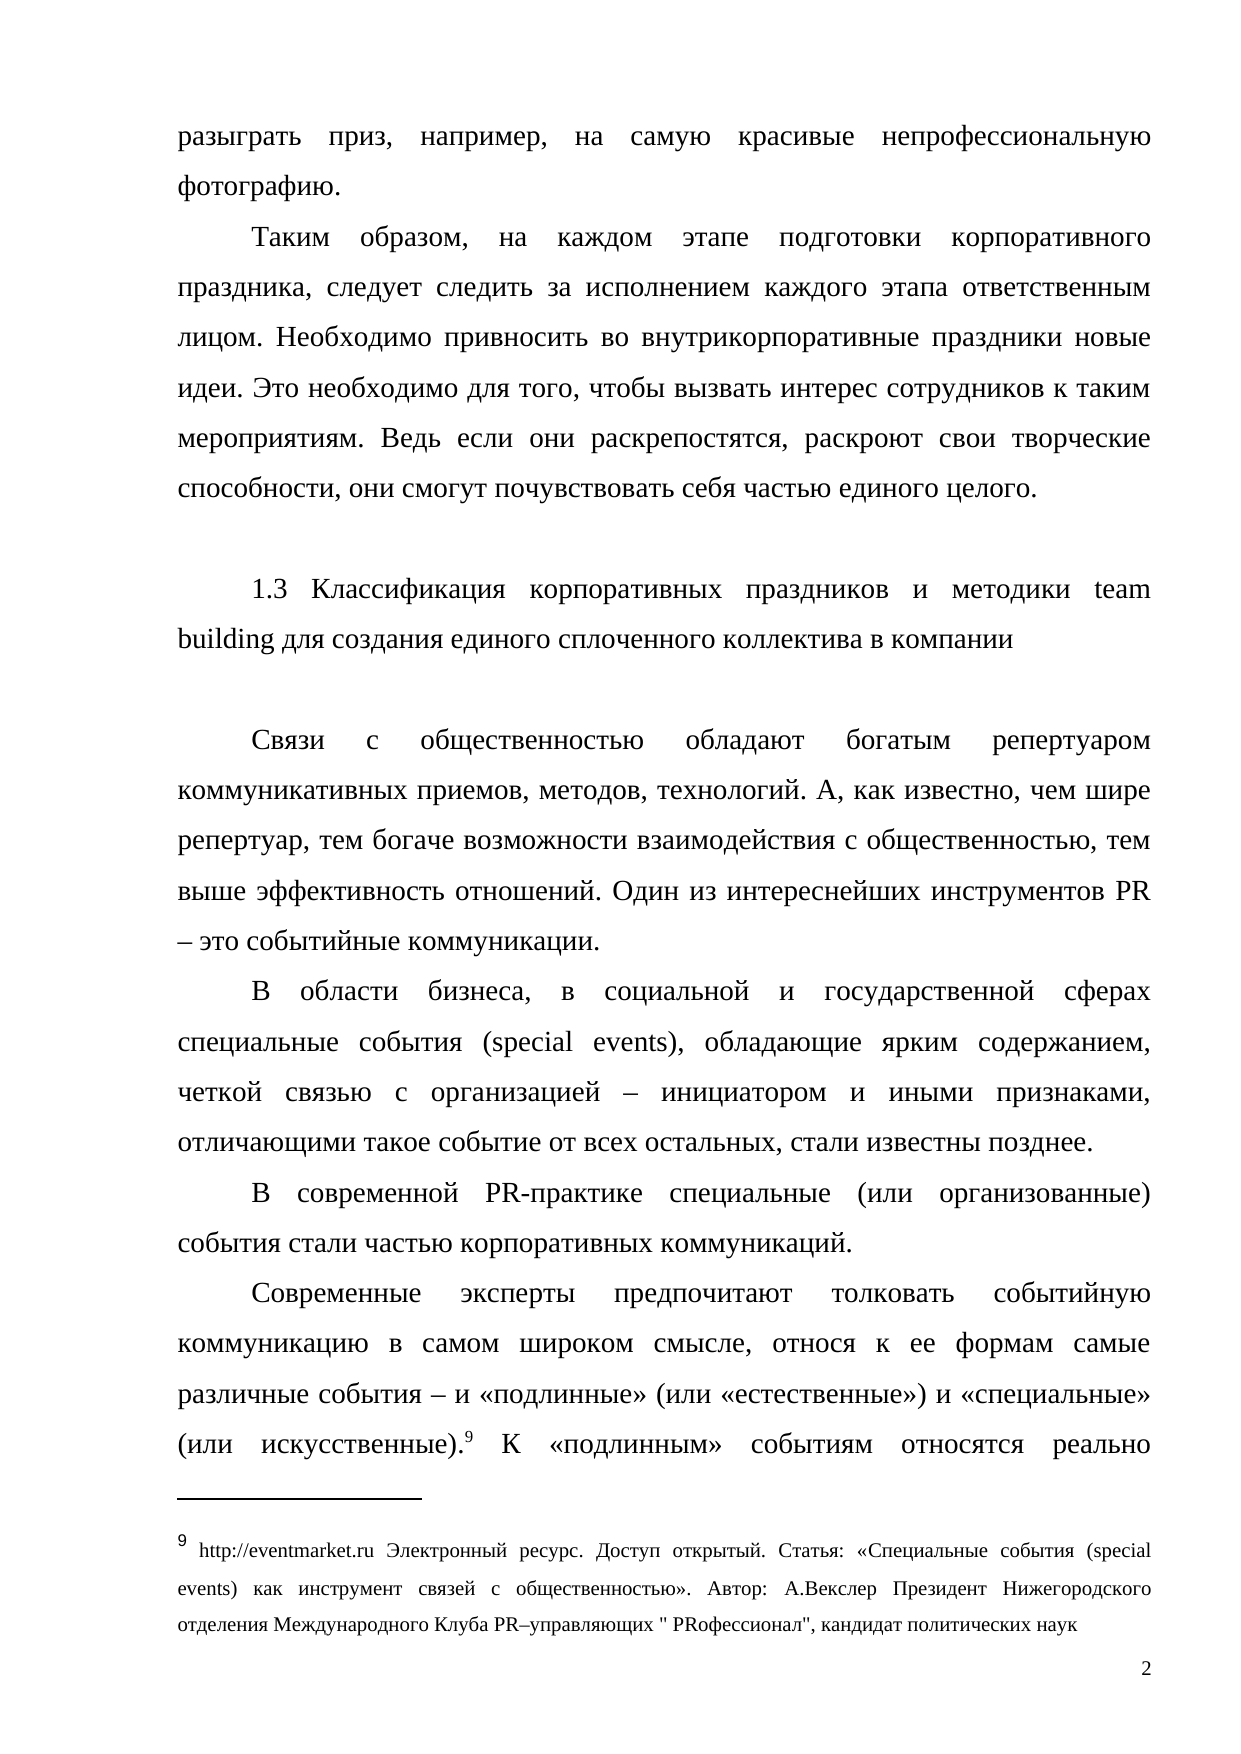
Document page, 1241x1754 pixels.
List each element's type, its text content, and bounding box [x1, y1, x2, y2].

text В современной PR-практике специальные (или организованные) события стали частью корпоративных коммуникаций. [177, 1175, 1152, 1258]
text В области бизнеса, в социальной и государственной сферах специальные события (special events), обладающие ярким содержанием, четкой связью с организацией – инициатором и иными признаками, отличающими такое событие от всех остальных, стали известны позднее. [177, 973, 1152, 1158]
text Связи с общественностью обладают богатым репертуаром коммуникативных приемов, методов, технологий. А, как известно, чем шире репертуар, тем богаче возможности взаимодействия с общественностью, тем выше эффективность отношений. Один из интереснейших инструментов PR – это событийные коммуникации. [177, 722, 1152, 957]
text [177, 118, 1152, 202]
text 1.3 Классификация корпоративных праздников и методики team building для создания единого сплоченного коллектива в компании [177, 571, 1152, 655]
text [177, 1275, 1152, 1460]
text Таким образом, на каждом этапе подготовки корпоративного праздника, следует следить за исполнением каждого этапа ответственным лицом. Необходимо привносить во внутрикорпоративные праздники новые идеи. Это необходимо для того, чтобы вызвать интерес сотрудников к таким мероприятиям. Ведь если они раскрепостятся, раскроют свои творческие способности, они смогут почувствовать себя частью единого целого. [177, 219, 1152, 504]
